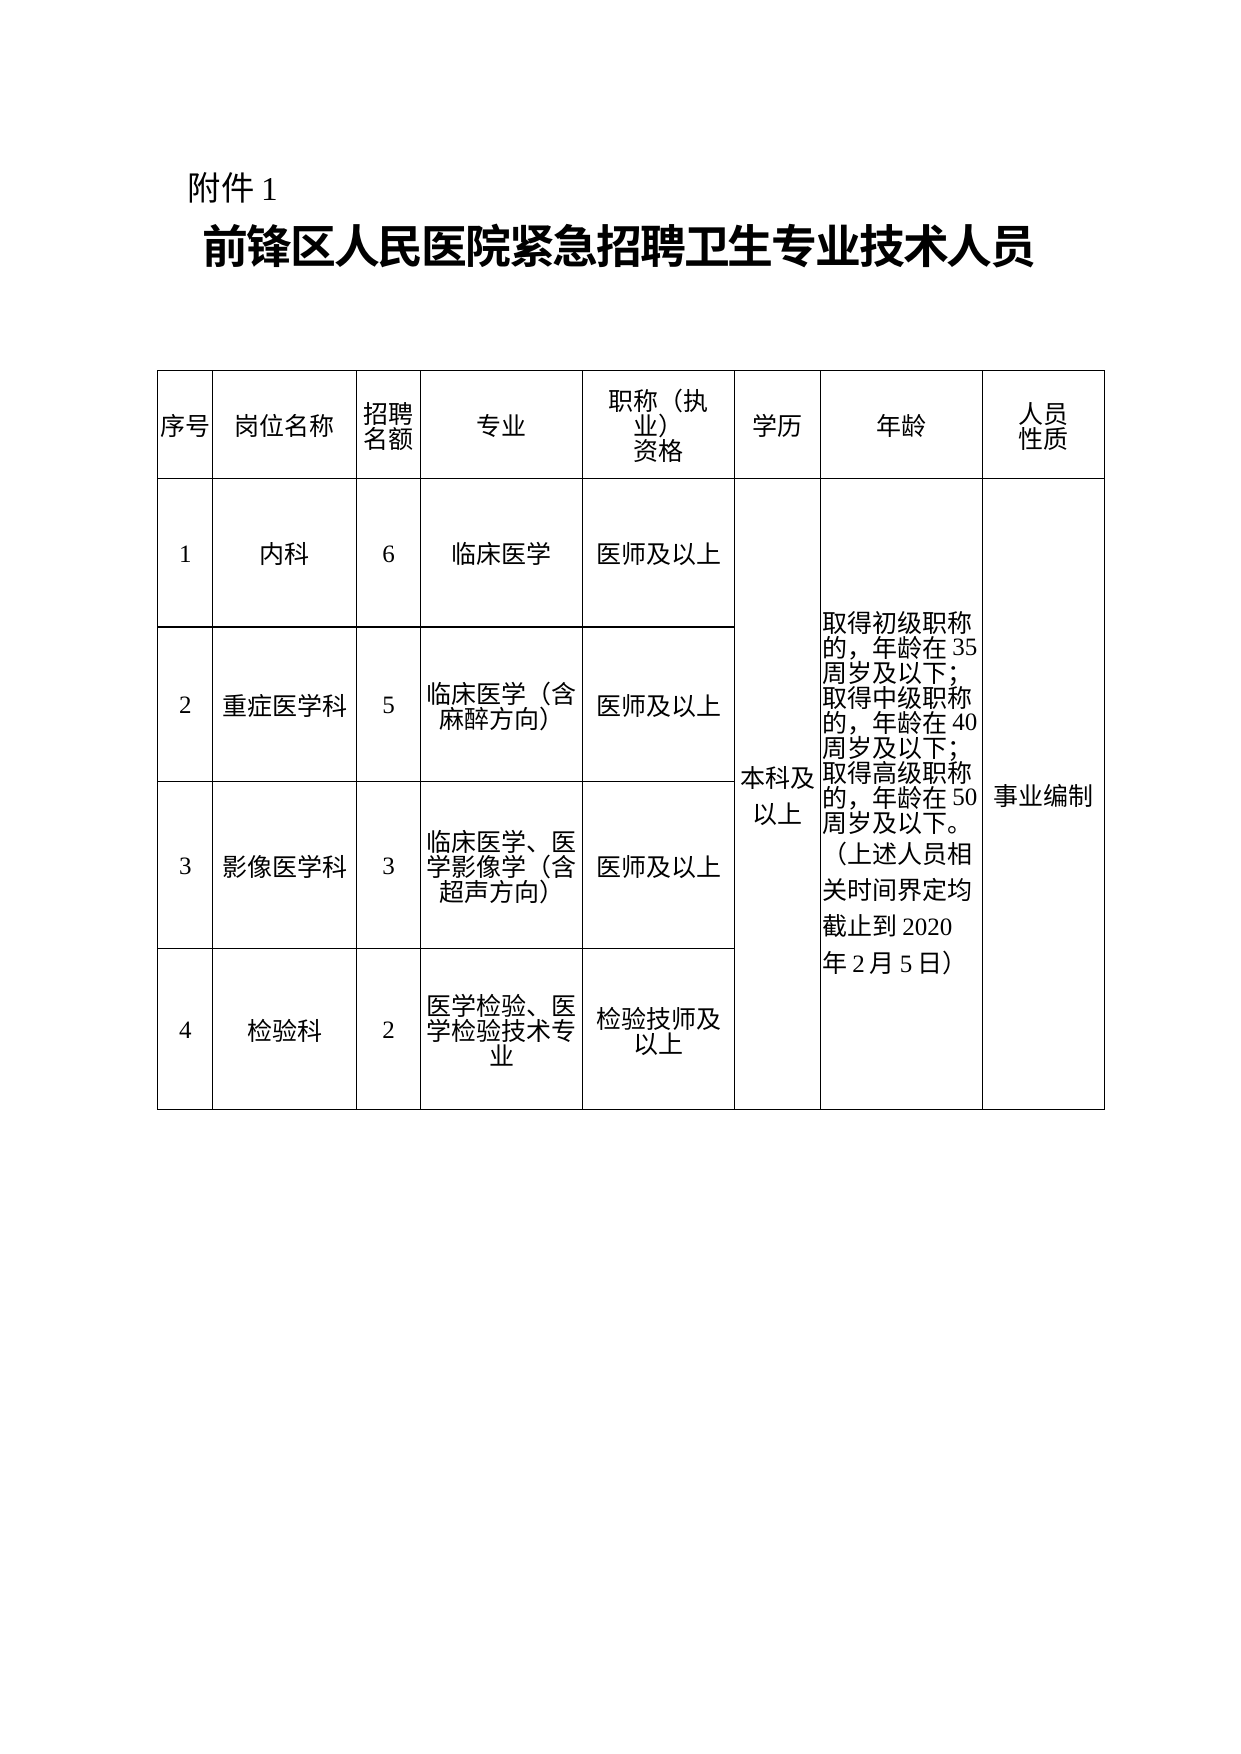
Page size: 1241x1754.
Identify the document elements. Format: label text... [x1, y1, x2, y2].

table_cell 临床医学 [421, 479, 582, 626]
table_cell 检验科 [213, 949, 356, 1109]
table_cell 6 [357, 479, 420, 626]
table_header 学历 [735, 371, 820, 477]
table_cell 2 [158, 628, 212, 781]
table_cell 医师及以上 [583, 782, 734, 948]
table_header 专业 [421, 371, 582, 477]
table_cell 3 [357, 782, 420, 948]
table_cell 医师及以上 [583, 628, 734, 781]
table_cell 4 [158, 949, 212, 1109]
table_cell 检验技师及以上 [583, 949, 734, 1109]
table_header 职称（执业） 资格 [583, 371, 734, 477]
table_cell 2 [357, 949, 420, 1109]
table_cell 取得初级职称的，年龄在35周岁及以下；取得中级职称的，年龄在40周岁及以下；取得高级职称的，年龄在50周岁及以下。 （上述人员相关时间界定均截止到2020年2月5日） [821, 479, 982, 1109]
table_cell 5 [357, 628, 420, 781]
table_header 招聘 名额 [357, 371, 420, 477]
table_cell 本科及以上 [735, 479, 820, 1109]
table_header 人员 性质 [983, 371, 1104, 477]
table_cell 重症医学科 [213, 628, 356, 781]
table_cell 临床医学、医学影像学（含超声方向） [421, 782, 582, 948]
table_cell 医师及以上 [583, 479, 734, 626]
table_header 岗位名称 [213, 371, 356, 477]
table_cell 3 [158, 782, 212, 948]
table_cell 医学检验、医学检验技术专业 [421, 949, 582, 1109]
table_header 序号 [158, 371, 212, 477]
table_cell 事业编制 [983, 479, 1104, 1109]
table_cell 临床医学（含麻醉方向） [421, 628, 582, 781]
table_cell 影像医学科 [213, 782, 356, 948]
text 附件1 [187, 162, 1053, 210]
table_cell 内科 [213, 479, 356, 626]
text 前锋区人民医院紧急招聘卫生专业技术人员 [187, 210, 1053, 277]
table_cell 1 [158, 479, 212, 626]
table_header 年龄 [821, 371, 982, 477]
